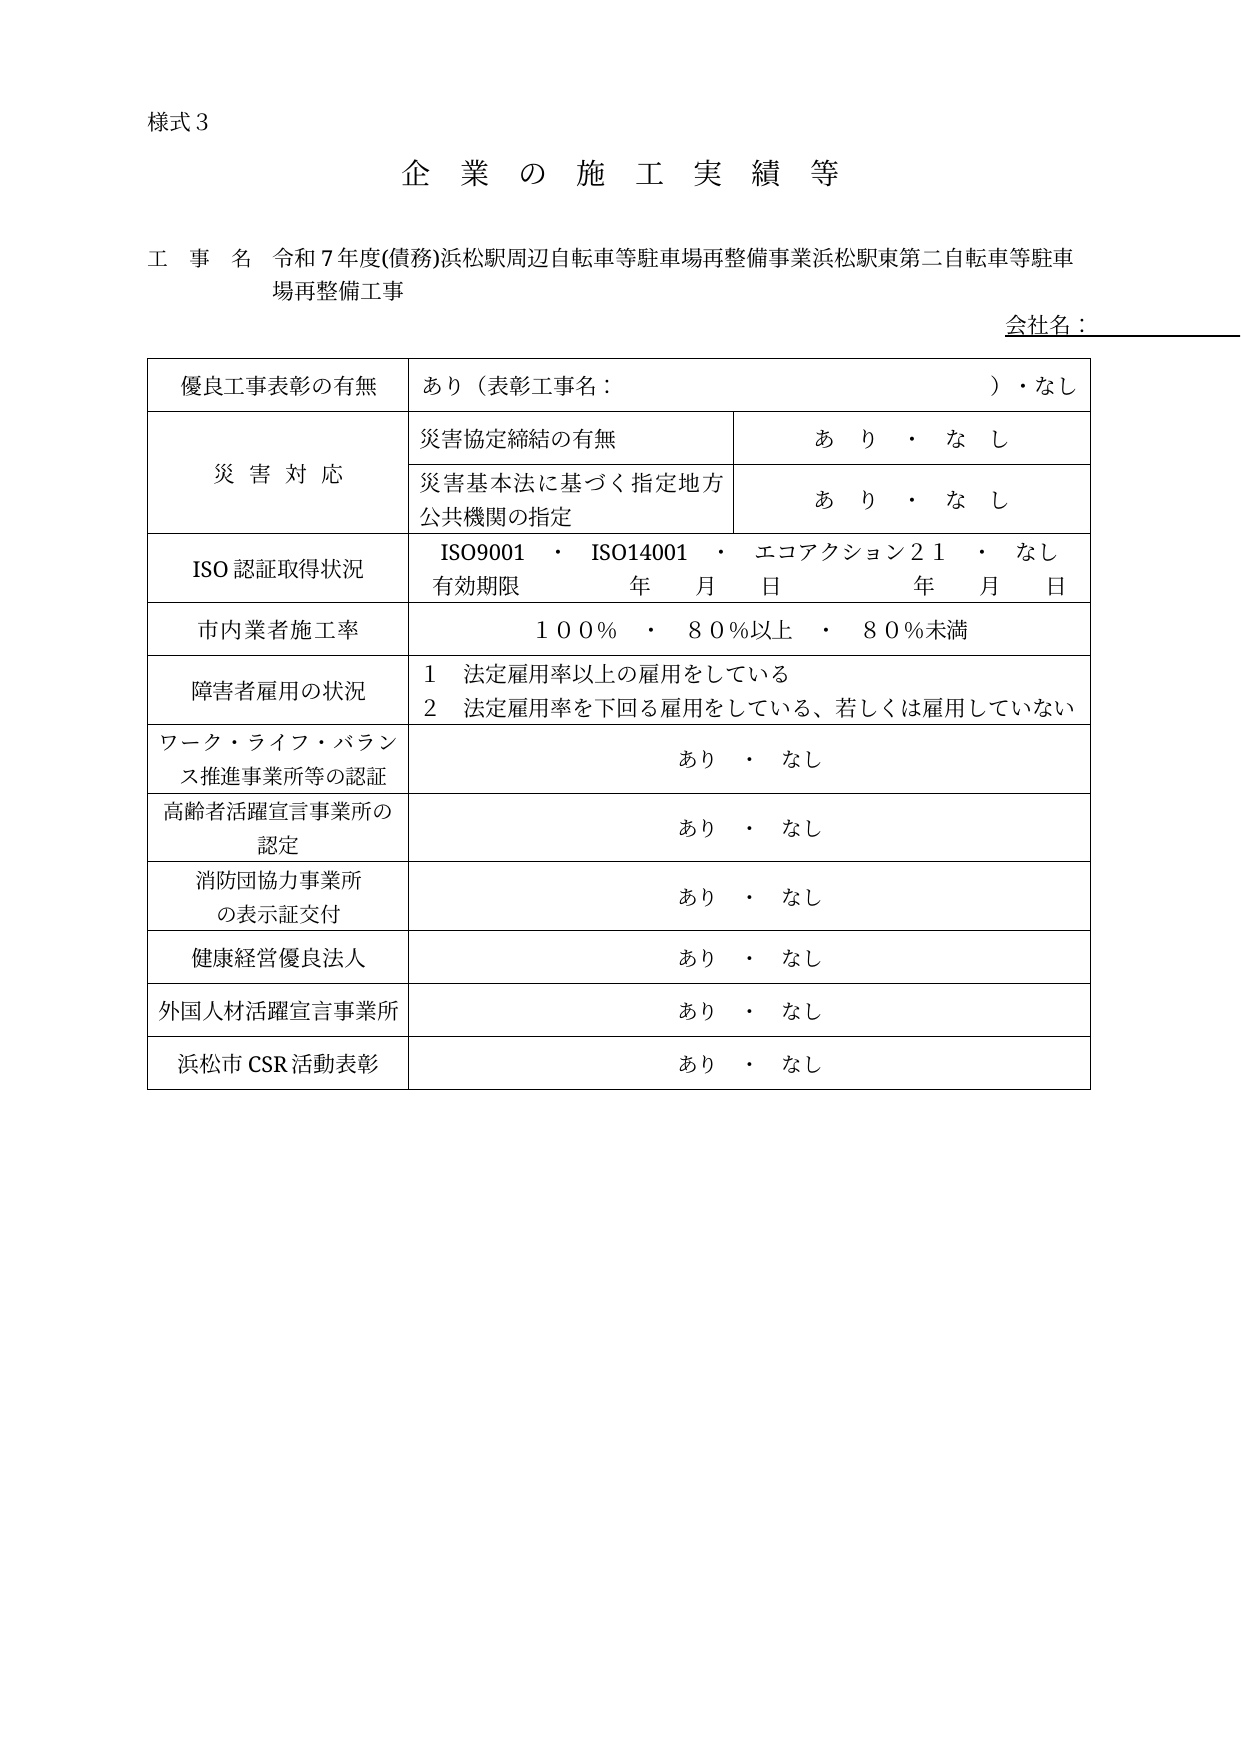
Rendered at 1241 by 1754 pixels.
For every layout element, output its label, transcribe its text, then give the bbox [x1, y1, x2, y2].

table_cell あり ・ なし [409, 984, 1090, 1036]
text 会社名： [148, 307, 1092, 341]
table_cell 障害者雇用の状況 [148, 656, 408, 724]
table_cell あ り ・ な し [734, 465, 1090, 533]
table_cell あり ・ なし [409, 794, 1090, 861]
table_cell あ り ・ な し [734, 412, 1090, 464]
table_cell 消防団協力事業所 の表示証交付 [148, 862, 408, 930]
table_cell 市内業者施工率 [148, 603, 408, 655]
table_cell 外国人材活躍宣言事業所 [148, 984, 408, 1036]
table_cell ワーク・ライフ・バランス推進事業所等の認証 [148, 725, 408, 792]
table_cell 高齢者活躍宣言事業所の認定 [148, 794, 408, 861]
table_cell １ 法定雇用率以上の雇用をしている ２ 法定雇用率を下回る雇用をしている、若しくは雇用していない [409, 656, 1090, 724]
table_cell ISO認証取得状況 [148, 534, 408, 602]
table_cell ISO9001 ・ ISO14001 ・ エコアクション２１ ・ なし 有効期限 年 月 日 年 月 日 [409, 534, 1090, 602]
table_cell あり ・ なし [409, 931, 1090, 983]
table_cell １００％ ・ ８０％以上 ・ ８０％未満 [409, 603, 1090, 655]
table_cell 浜松市CSR活動表彰 [148, 1037, 408, 1089]
text 様式３ [148, 104, 1092, 138]
table_header 優良工事表彰の有無 [148, 359, 408, 411]
table_cell 健康経営優良法人 [148, 931, 408, 983]
table_cell 災害対応 [148, 412, 408, 533]
table_cell 災害基本法に基づく指定地方公共機関の指定 [409, 465, 733, 533]
text 工 事 名 令和7年度(債務)浜松駅周辺自転車等駐車場再整備事業浜松駅東第二自転車等駐車場再整備工事 [148, 239, 1092, 307]
text 企 業 の 施 工 実 績 等 [148, 138, 1092, 206]
table_cell あり ・ なし [409, 862, 1090, 930]
table_cell あり ・ なし [409, 1037, 1090, 1089]
table_cell 災害協定締結の有無 [409, 412, 733, 464]
table_cell あり ・ なし [409, 725, 1090, 792]
table_header あり（表彰工事名： ）・なし [409, 359, 1090, 411]
